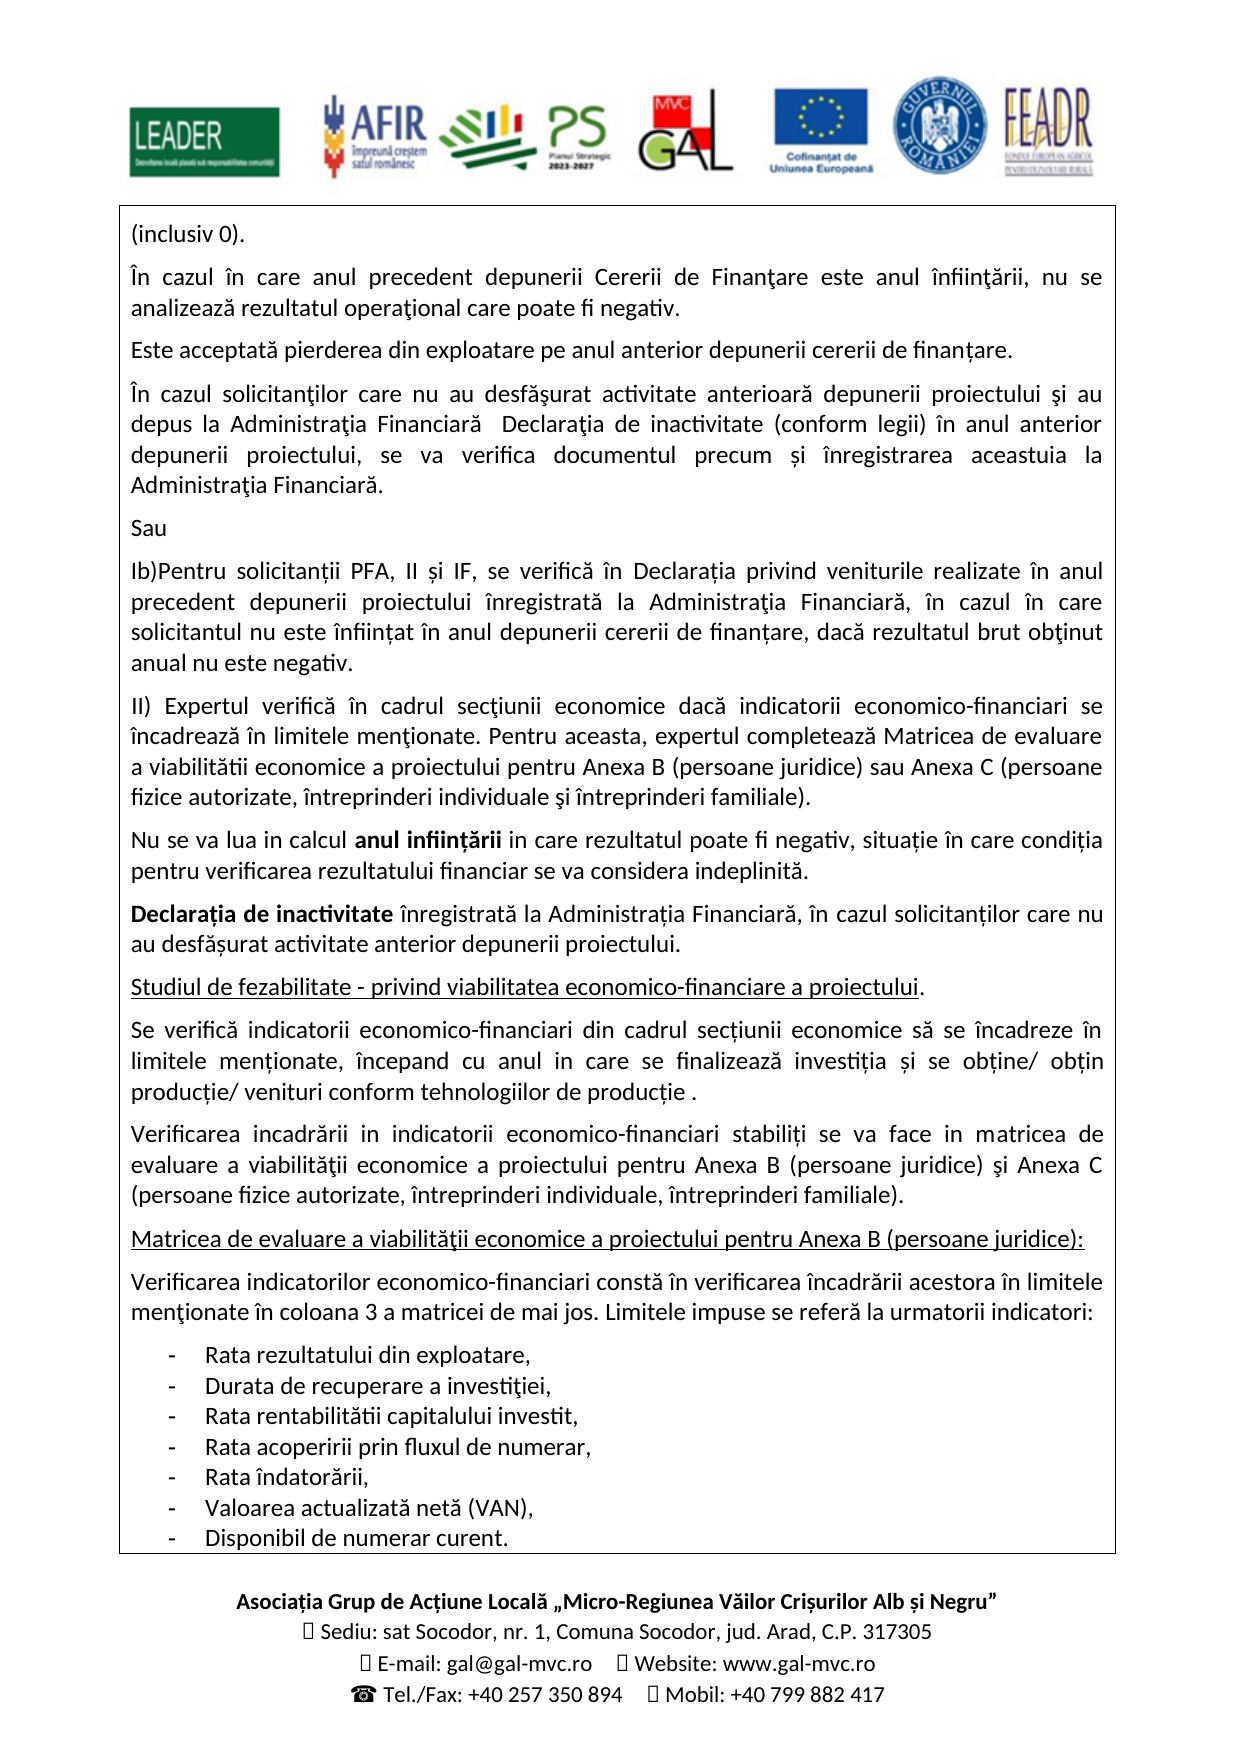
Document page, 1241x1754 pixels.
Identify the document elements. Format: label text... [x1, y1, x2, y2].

picture [118, 60, 1116, 205]
